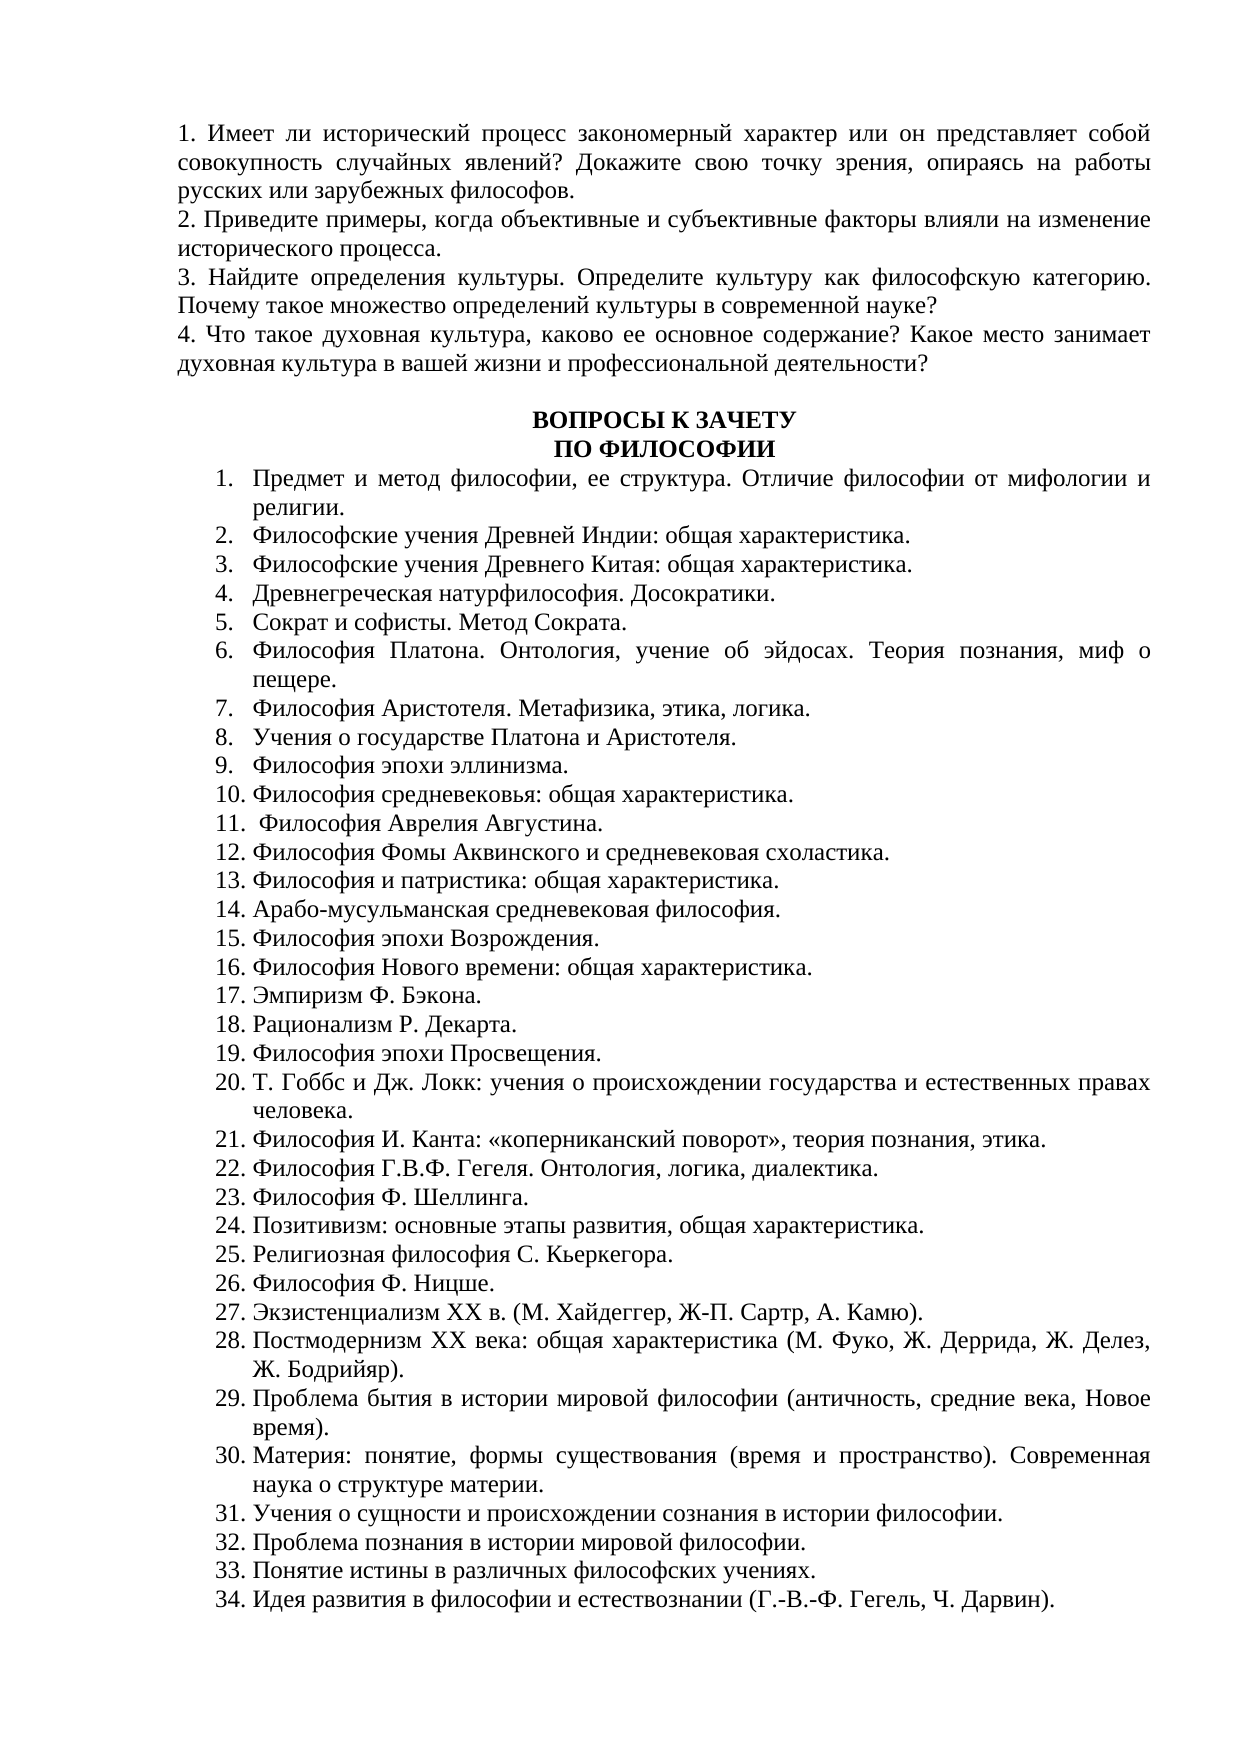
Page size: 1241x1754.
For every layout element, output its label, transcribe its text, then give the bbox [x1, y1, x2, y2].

list Философия эпохи Возрождения. [215, 923, 1152, 952]
list Экзистенциализм ХХ в. (М. Хайдеггер, Ж-П. Сартр, А. Камю). [215, 1297, 1152, 1326]
list Философия и патристика: общая характеристика. [215, 866, 1152, 894]
list Т. Гоббс и Дж. Локк: учения о происхождении государства и естественных правах человека. [215, 1067, 1152, 1124]
list Философия эпохи эллинизма. [215, 751, 1152, 779]
list Проблема познания в истории мировой философии. [215, 1527, 1152, 1556]
text 1. Имеет ли исторический процесс закономерный характер или он представляет собой совокупность случайных явлений? Докажите свою точку зрения, опираясь на работы русских или зарубежных философов. [177, 118, 1152, 204]
list Философия средневековья: общая характеристика. [215, 779, 1152, 808]
list Философия Ф. Шеллинга. [215, 1182, 1152, 1211]
text ПО ФИЛОСОФИИ [177, 434, 1152, 463]
list Религиозная философия С. Кьеркегора. [215, 1239, 1152, 1268]
list Философия Г.В.Ф. Гегеля. Онтология, логика, диалектика. [215, 1153, 1152, 1182]
list Философия Аристотеля. Метафизика, этика, логика. [215, 693, 1152, 722]
list Философия Фомы Аквинского и средневековая схоластика. [215, 837, 1152, 866]
text ВОПРОСЫ К ЗАЧЕТУ [177, 406, 1152, 434]
list Идея развития в философии и естествознании (Г.-В.-Ф. Гегель, Ч. Дарвин). [215, 1584, 1152, 1613]
list Философия Нового времени: общая характеристика. [215, 952, 1152, 981]
list Понятие истины в различных философских учениях. [215, 1556, 1152, 1584]
list Древнегреческая натурфилософия. Досократики. [215, 578, 1152, 607]
text 3. Найдите определения культуры. Определите культуру как философскую категорию. Почему такое множество определений культуры в современной науке? [177, 262, 1152, 319]
list Материя: понятие, формы существования (время и пространство). Современная наука о структуре материи. [215, 1441, 1152, 1498]
list Философия Аврелия Августина. [215, 808, 1152, 837]
list Философия Платона. Онтология, учение об эйдосах. Теория познания, миф о пещере. [215, 636, 1152, 693]
list Проблема бытия в истории мировой философии (античность, средние века, Новое время). [215, 1383, 1152, 1441]
list Постмодернизм ХХ века: общая характеристика (М. Фуко, Ж. Деррида, Ж. Делез, Ж. Бодрийяр). [215, 1326, 1152, 1383]
list Философия И. Канта: «коперниканский поворот», теория познания, этика. [215, 1124, 1152, 1153]
list Философские учения Древней Индии: общая характеристика. [215, 521, 1152, 549]
list Философия эпохи Просвещения. [215, 1038, 1152, 1067]
list Эмпиризм Ф. Бэкона. [215, 981, 1152, 1009]
text 4. Что такое духовная культура, каково ее основное содержание? Какое место занимает духовная культура в вашей жизни и профессиональной деятельности? [177, 319, 1152, 377]
list Учения о государстве Платона и Аристотеля. [215, 722, 1152, 751]
list Рационализм Р. Декарта. [215, 1009, 1152, 1038]
list Философия Ф. Ницше. [215, 1268, 1152, 1297]
list Предмет и метод философии, ее структура. Отличие философии от мифологии и религии. [215, 463, 1152, 521]
list Учения о сущности и происхождении сознания в истории философии. [215, 1498, 1152, 1527]
list Сократ и софисты. Метод Сократа. [215, 607, 1152, 636]
list Философские учения Древнего Китая: общая характеристика. [215, 549, 1152, 578]
text 2. Приведите примеры, когда объективные и субъективные факторы влияли на изменение исторического процесса. [177, 204, 1152, 262]
list Позитивизм: основные этапы развития, общая характеристика. [215, 1211, 1152, 1239]
list Арабо-мусульманская средневековая философия. [215, 894, 1152, 923]
